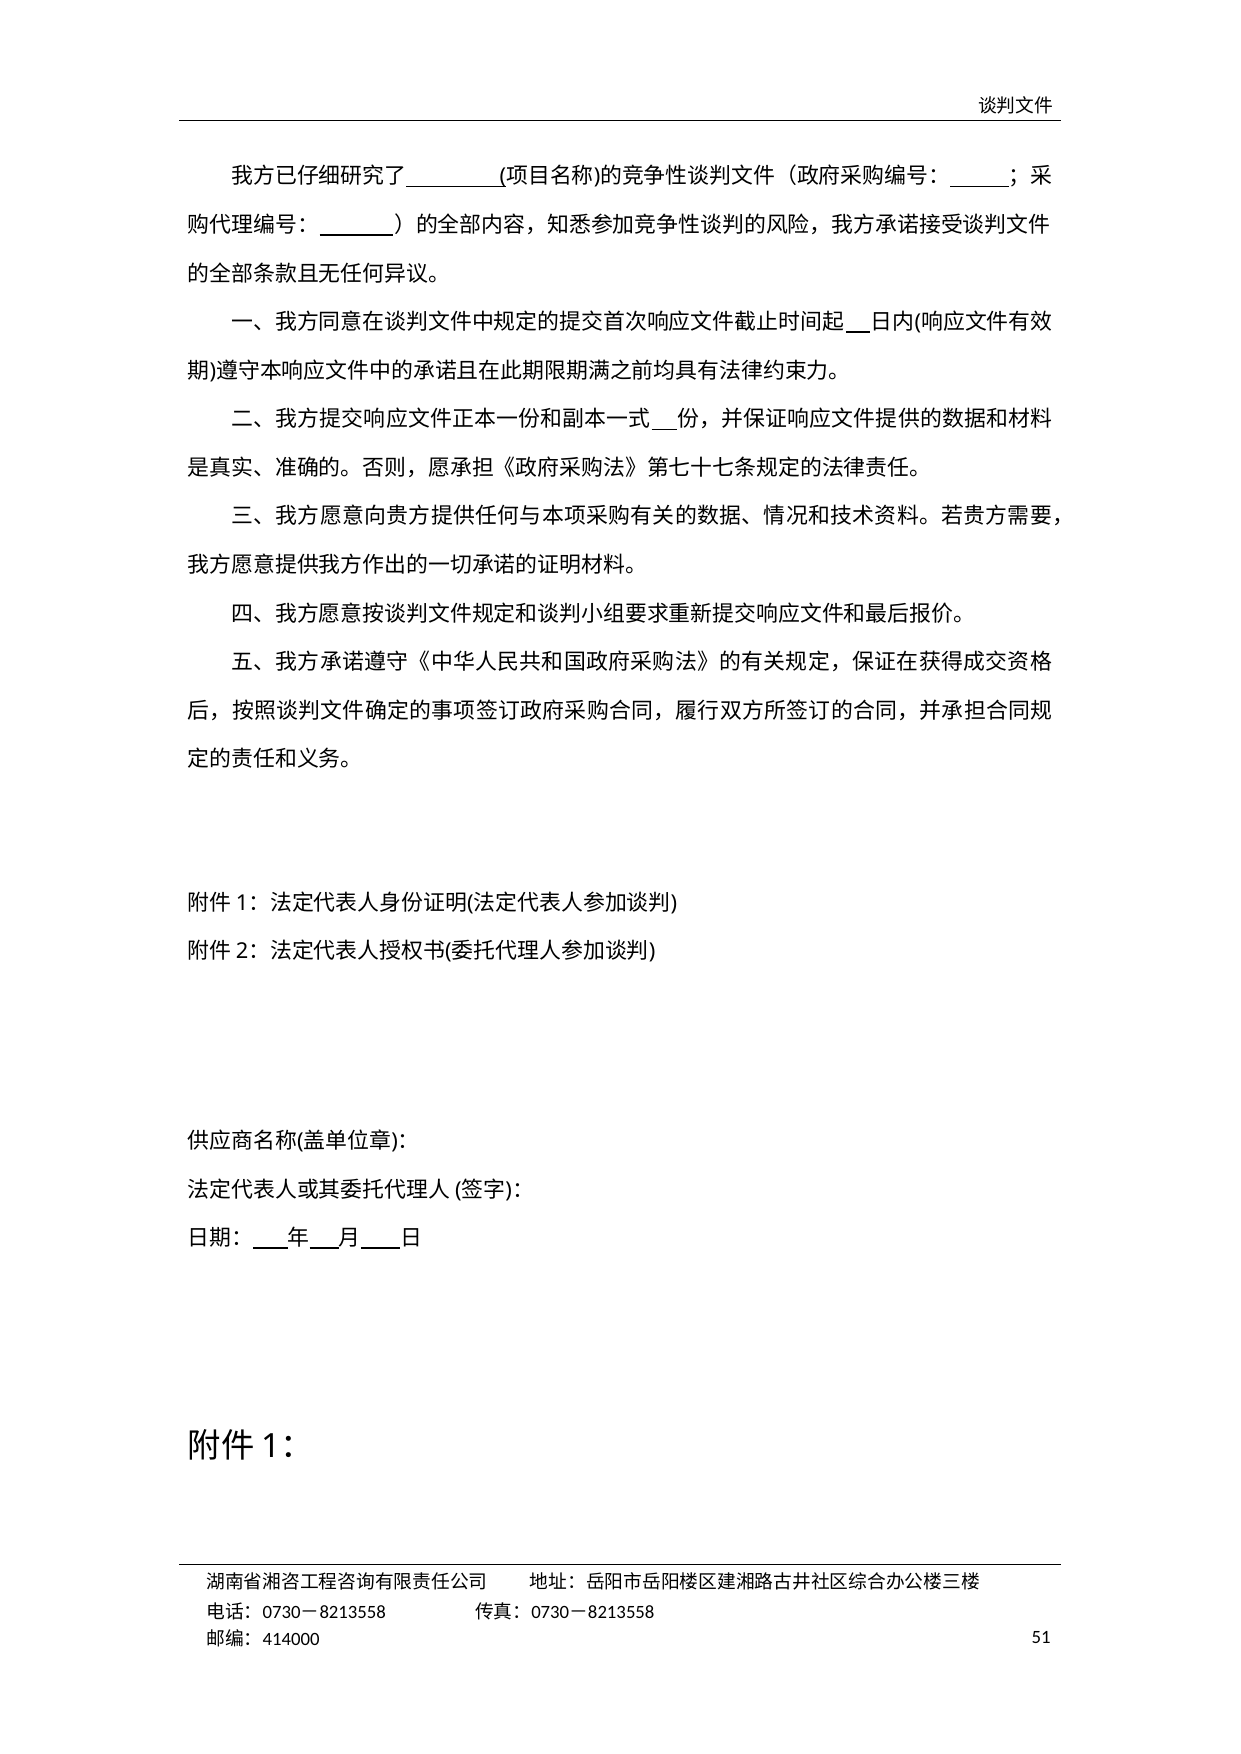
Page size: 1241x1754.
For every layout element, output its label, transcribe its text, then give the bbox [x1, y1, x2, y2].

text 我方已仔细研究了 (项目名称)的竞争性谈判文件（政府采购编号： ；采购代理编号： ）的全部内容，知悉参加竞争性谈判的风险，我方承诺接受谈判文件的全部条款且无任何异议。 [187, 158, 1053, 288]
text 附件1： [187, 1410, 1050, 1475]
text 四、我方愿意按谈判文件规定和谈判小组要求重新提交响应文件和最后报价。 [187, 595, 1053, 628]
text 附件1：法定代表人身份证明(法定代表人参加谈判) [187, 884, 1050, 917]
text 附件2：法定代表人授权书(委托代理人参加谈判) [187, 932, 1050, 965]
text 法定代表人或其委托代理人 (签字)： [187, 1171, 1053, 1204]
text 二、我方提交响应文件正本一份和副本一式 份，并保证响应文件提供的数据和材料是真实、准确的。否则，愿承担《政府采购法》第七十七条规定的法律责任。 [187, 401, 1053, 482]
text 日期： 年 月 日 [187, 1220, 1053, 1252]
text 一、我方同意在谈判文件中规定的提交首次响应文件截止时间起 日内(响应文件有效期)遵守本响应文件中的承诺且在此期限期满之前均具有法律约束力。 [187, 304, 1053, 385]
text 供应商名称(盖单位章)： [187, 1123, 1053, 1156]
text 五、我方承诺遵守《中华人民共和国政府采购法》的有关规定，保证在获得成交资格后，按照谈判文件确定的事项签订政府采购合同，履行双方所签订的合同，并承担合同规定的责任和义务。 [187, 643, 1053, 773]
text 三、我方愿意向贵方提供任何与本项采购有关的数据、情况和技术资料。若贵方需要，我方愿意提供我方作出的一切承诺的证明材料。 [187, 498, 1053, 579]
